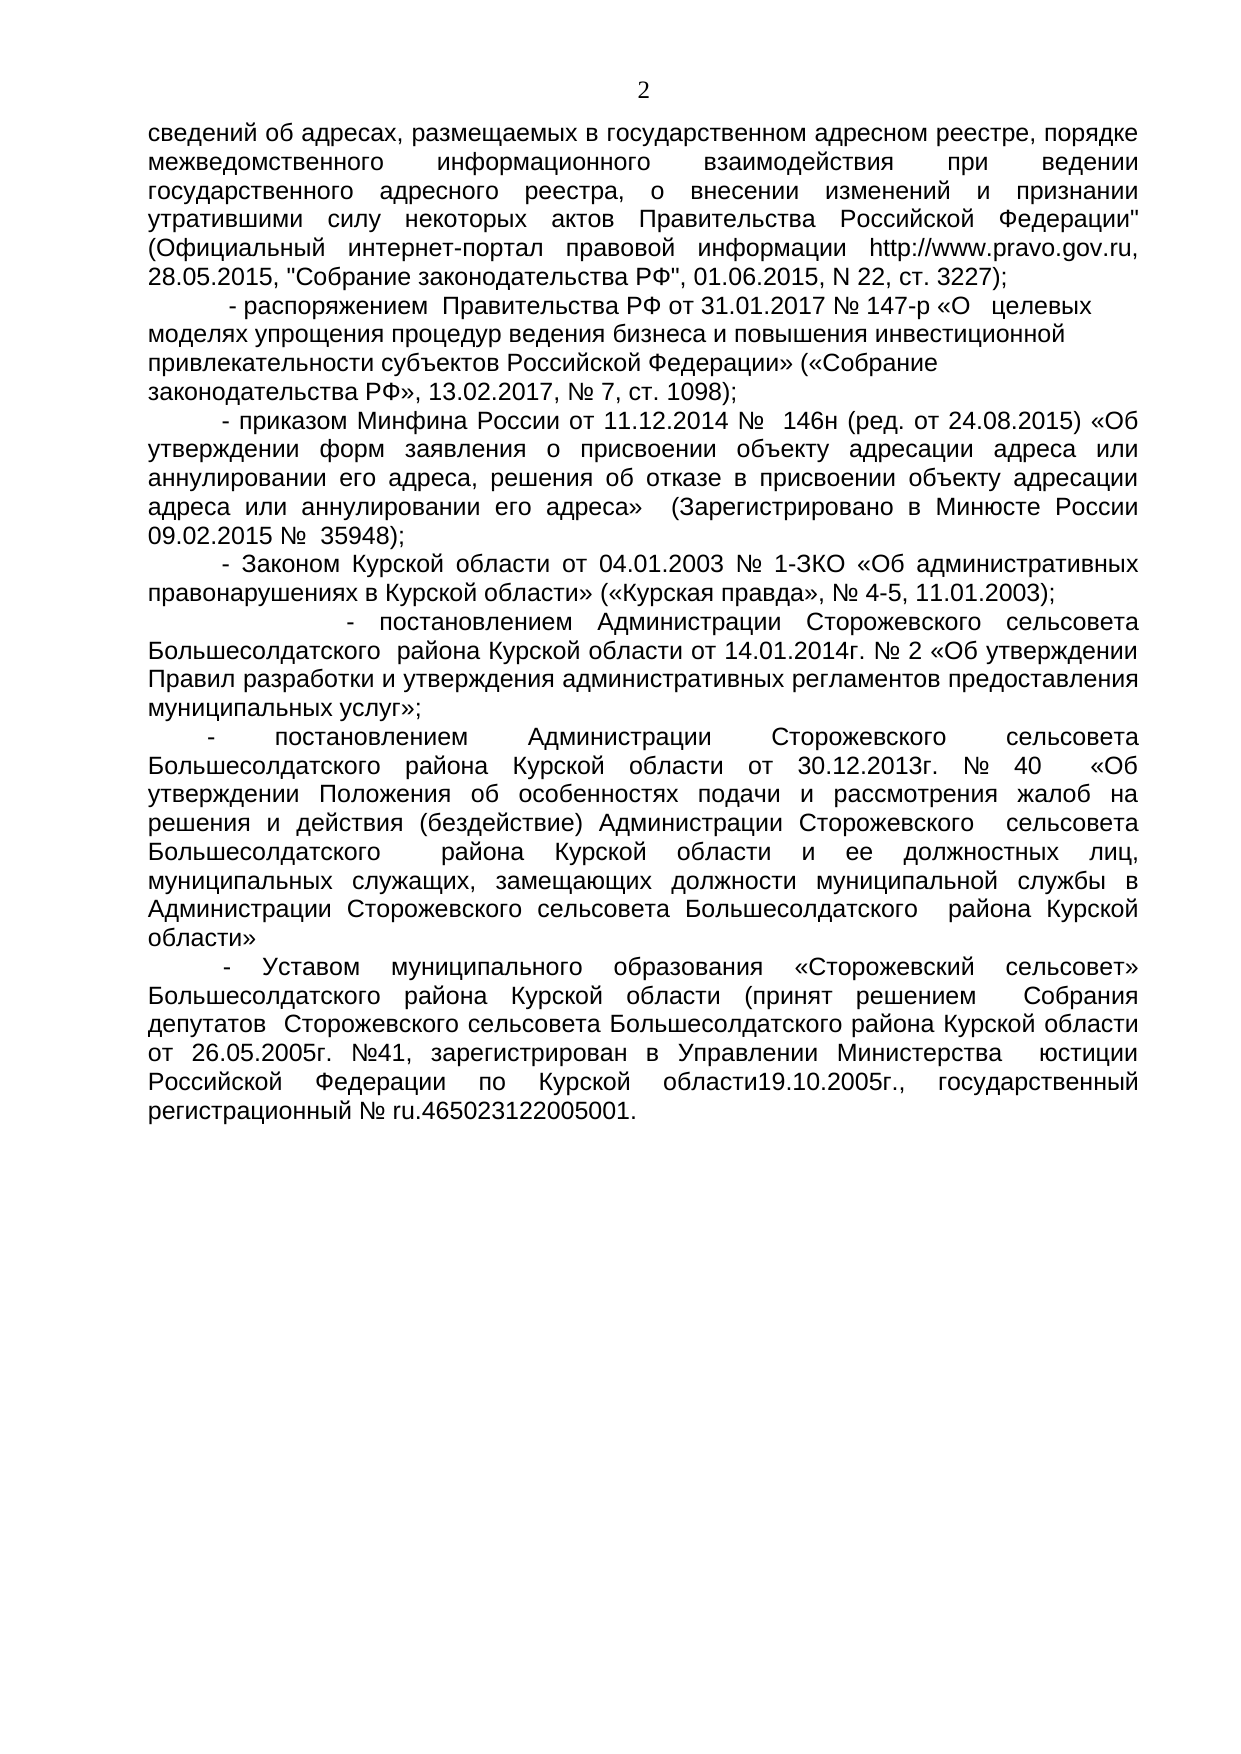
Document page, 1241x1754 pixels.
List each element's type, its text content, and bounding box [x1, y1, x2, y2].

text - приказом Минфина России от 11.12.2014 № 146н (ред. от 24.08.2015) «Об утверждении форм заявления о присвоении объекту адресации адреса или аннулировании его адреса, решения об отказе в присвоении объекту адресации адреса или аннулировании его адреса» (Зарегистрировано в Минюсте России 09.02.2015 № 35948); [148, 406, 1140, 549]
text - распоряжением Правительства РФ от 31.01.2017 № 147-р «О целевых моделях упрощения процедур ведения бизнеса и повышения инвестиционной привлекательности субъектов Российской Федерации» («Собрание законодательства РФ», 13.02.2017, № 7, ст. 1098); [148, 291, 1140, 406]
text - Законом Курской области от 04.01.2003 № 1-ЗКО «Об административных правонарушениях в Курской области» («Курская правда», № 4-5, 11.01.2003); [148, 549, 1140, 607]
text - постановлением Администрации Сторожевского сельсовета Большесолдатского района Курской области от 30.12.2013г. № 40 «Об утверждении Положения об особенностях подачи и рассмотрения жалоб на решения и действия (бездействие) Администрации Сторожевского сельсовета Большесолдатского района Курской области и ее должностных лиц, муниципальных служащих, замещающих должности муниципальной службы в Администрации Сторожевского сельсовета Большесолдатского района Курской области» [148, 722, 1140, 952]
text - постановлением Администрации Сторожевского сельсовета Большесолдатского района Курской области от 14.01.2014г. № 2 «Об утверждении Правил разработки и утверждения административных регламентов предоставления муниципальных услуг»; [148, 607, 1140, 722]
text сведений об адресах, размещаемых в государственном адресном реестре, порядке межведомственного информационного взаимодействия при ведении государственного адресного реестра, о внесении изменений и признании утратившими силу некоторых актов Правительства Российской Федерации" (Официальный интернет-портал правовой информации http://www.pravo.gov.ru, 28.05.2015, "Собрание законодательства РФ", 01.06.2015, N 22, ст. 3227); [148, 118, 1140, 291]
text - Уставом муниципального образования «Сторожевский сельсовет» Большесолдатского района Курской области (принят решением Собрания депутатов Сторожевского сельсовета Большесолдатского района Курской области от 26.05.2005г. №41, зарегистрирован в Управлении Министерства юстиции Российской Федерации по Курской области19.10.2005г., государственный регистрационный № ru.465023122005001. [148, 952, 1140, 1124]
